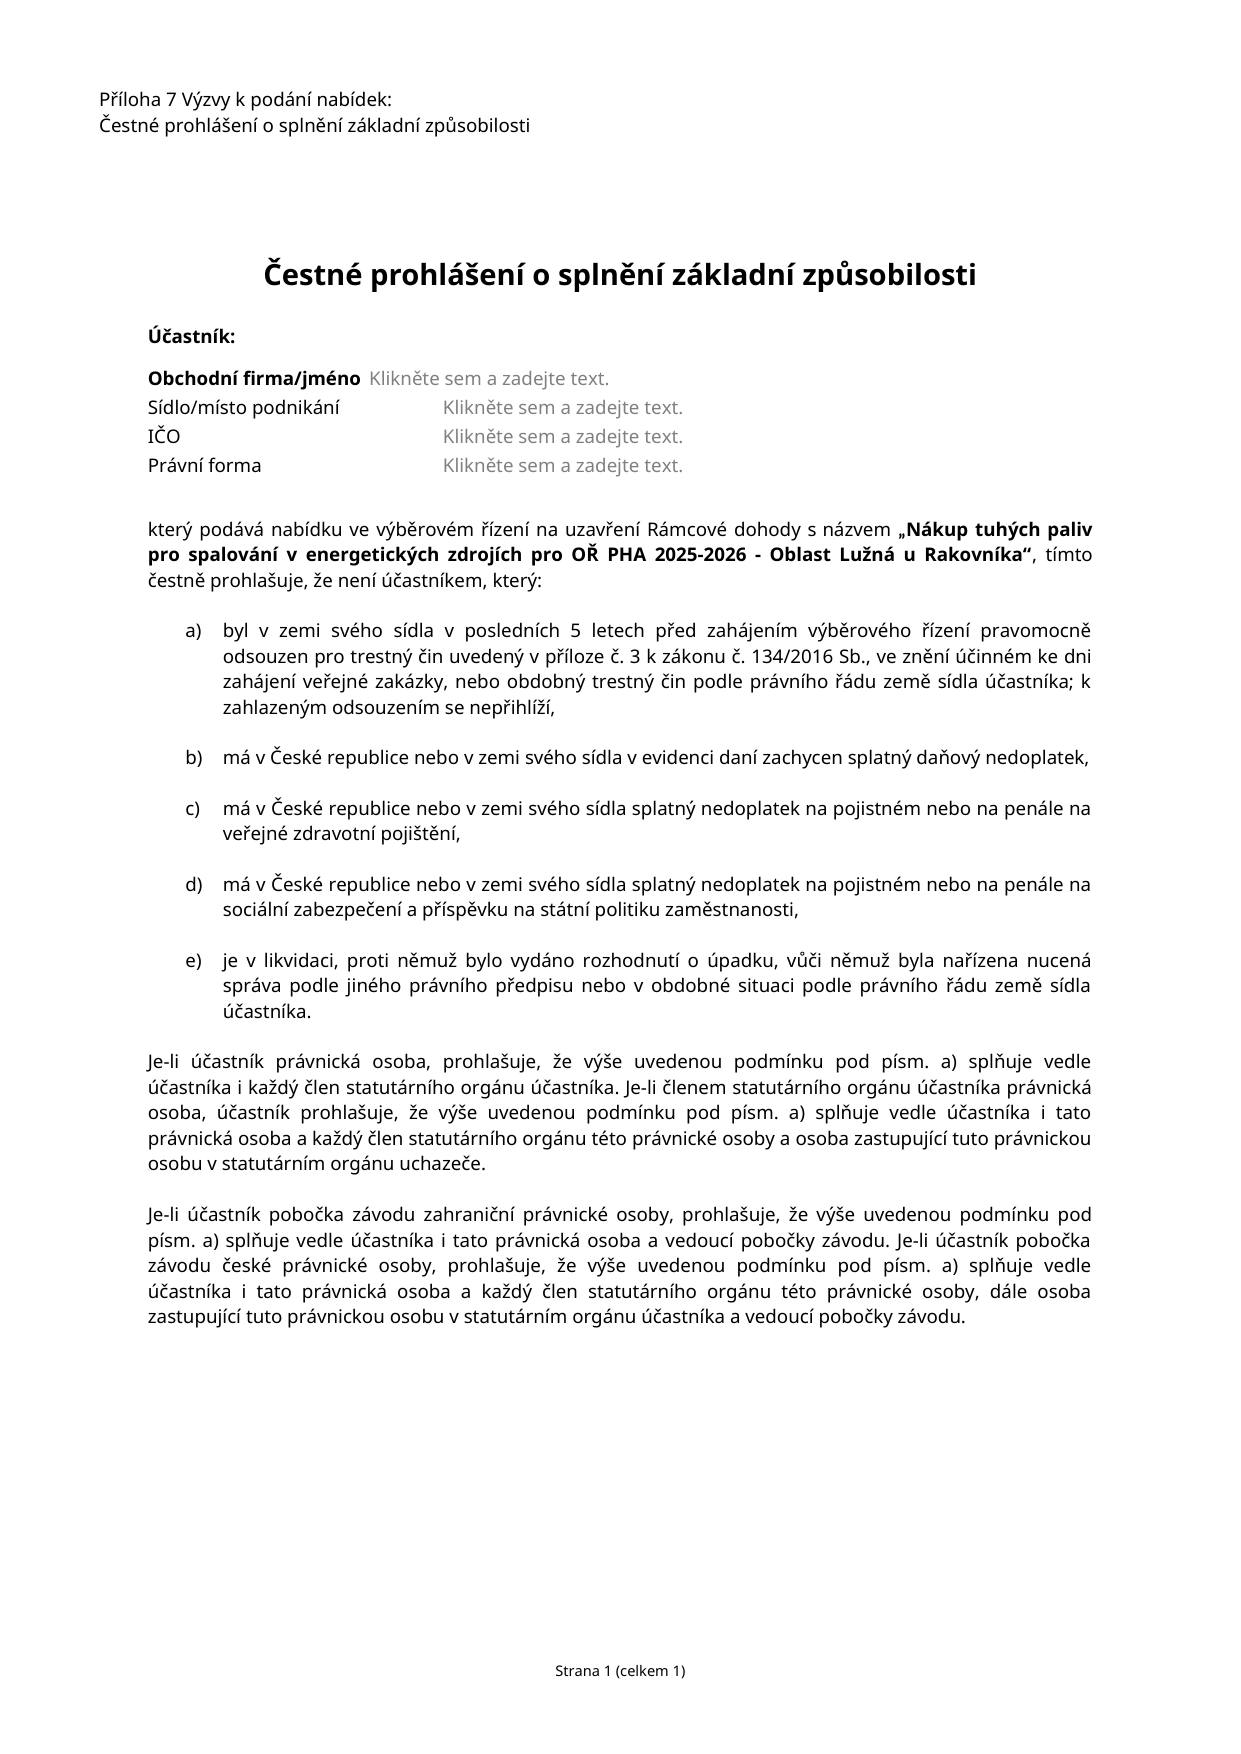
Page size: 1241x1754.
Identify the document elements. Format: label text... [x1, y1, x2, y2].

text Je-li účastník pobočka závodu zahraniční právnické osoby, prohlašuje, že výše uvedenou podmínku pod písm. a) splňuje vedle účastníka i tato právnická osoba a vedoucí pobočky závodu. Je-li účastník pobočka závodu české právnické osoby, prohlašuje, že výše uvedenou podmínku pod písm. a) splňuje vedle účastníka i tato právnická osoba a každý člen statutárního orgánu této právnické osoby, dále osoba zastupující tuto právnickou osobu v statutárním orgánu účastníka a vedoucí pobočky závodu. [148, 1202, 1093, 1329]
list byl v zemi svého sídla v posledních 5 letech před zahájením výběrového řízení pravomocně odsouzen pro trestný čin uvedený v příloze č. 3 k zákonu č. 134/2016 Sb., ve znění účinném ke dni zahájení veřejné zakázky, nebo obdobný trestný čin podle právního řádu země sídla účastníka; k zahlazeným odsouzením se nepřihlíží, [185, 617, 1093, 719]
text který podává nabídku ve výběrovém řízení na uzavření Rámcové dohody s názvem „Nákup tuhých paliv pro spalování v energetických zdrojích pro OŘ PHA 2025-2026 - Oblast Lužná u Rakovníka“, tímto čestně prohlašuje, že není účastníkem, který: [148, 516, 1093, 592]
list je v likvidaci, proti němuž bylo vydáno rozhodnutí o úpadku, vůči němuž byla nařízena nucená správa podle jiného právního předpisu nebo v obdobné situaci podle právního řádu země sídla účastníka. [185, 947, 1093, 1024]
text Je-li účastník právnická osoba, prohlašuje, že výše uvedenou podmínku pod písm. a) splňuje vedle účastníka i každý člen statutárního orgánu účastníka. Je-li členem statutárního orgánu účastníka právnická osoba, účastník prohlašuje, že výše uvedenou podmínku pod písm. a) splňuje vedle účastníka i tato právnická osoba a každý člen statutárního orgánu této právnické osoby a osoba zastupující tuto právnickou osobu v statutárním orgánu uchazeče. [148, 1049, 1093, 1176]
title Čestné prohlášení o splnění základní způsobilosti [148, 254, 1093, 293]
text Účastník: [148, 318, 1093, 349]
list má v České republice nebo v zemi svého sídla v evidenci daní zachycen splatný daňový nedoplatek, [185, 744, 1093, 770]
text IČO [148, 420, 1093, 449]
list má v České republice nebo v zemi svého sídla splatný nedoplatek na pojistném nebo na penále na veřejné zdravotní pojištění, [185, 795, 1093, 846]
list má v České republice nebo v zemi svého sídla splatný nedoplatek na pojistném nebo na penále na sociální zabezpečení a příspěvku na státní politiku zaměstnanosti, [185, 871, 1093, 922]
text Sídlo/místo podnikání [148, 391, 1093, 420]
text Právní forma [148, 449, 1093, 478]
text Obchodní firma/jméno [148, 362, 1093, 391]
